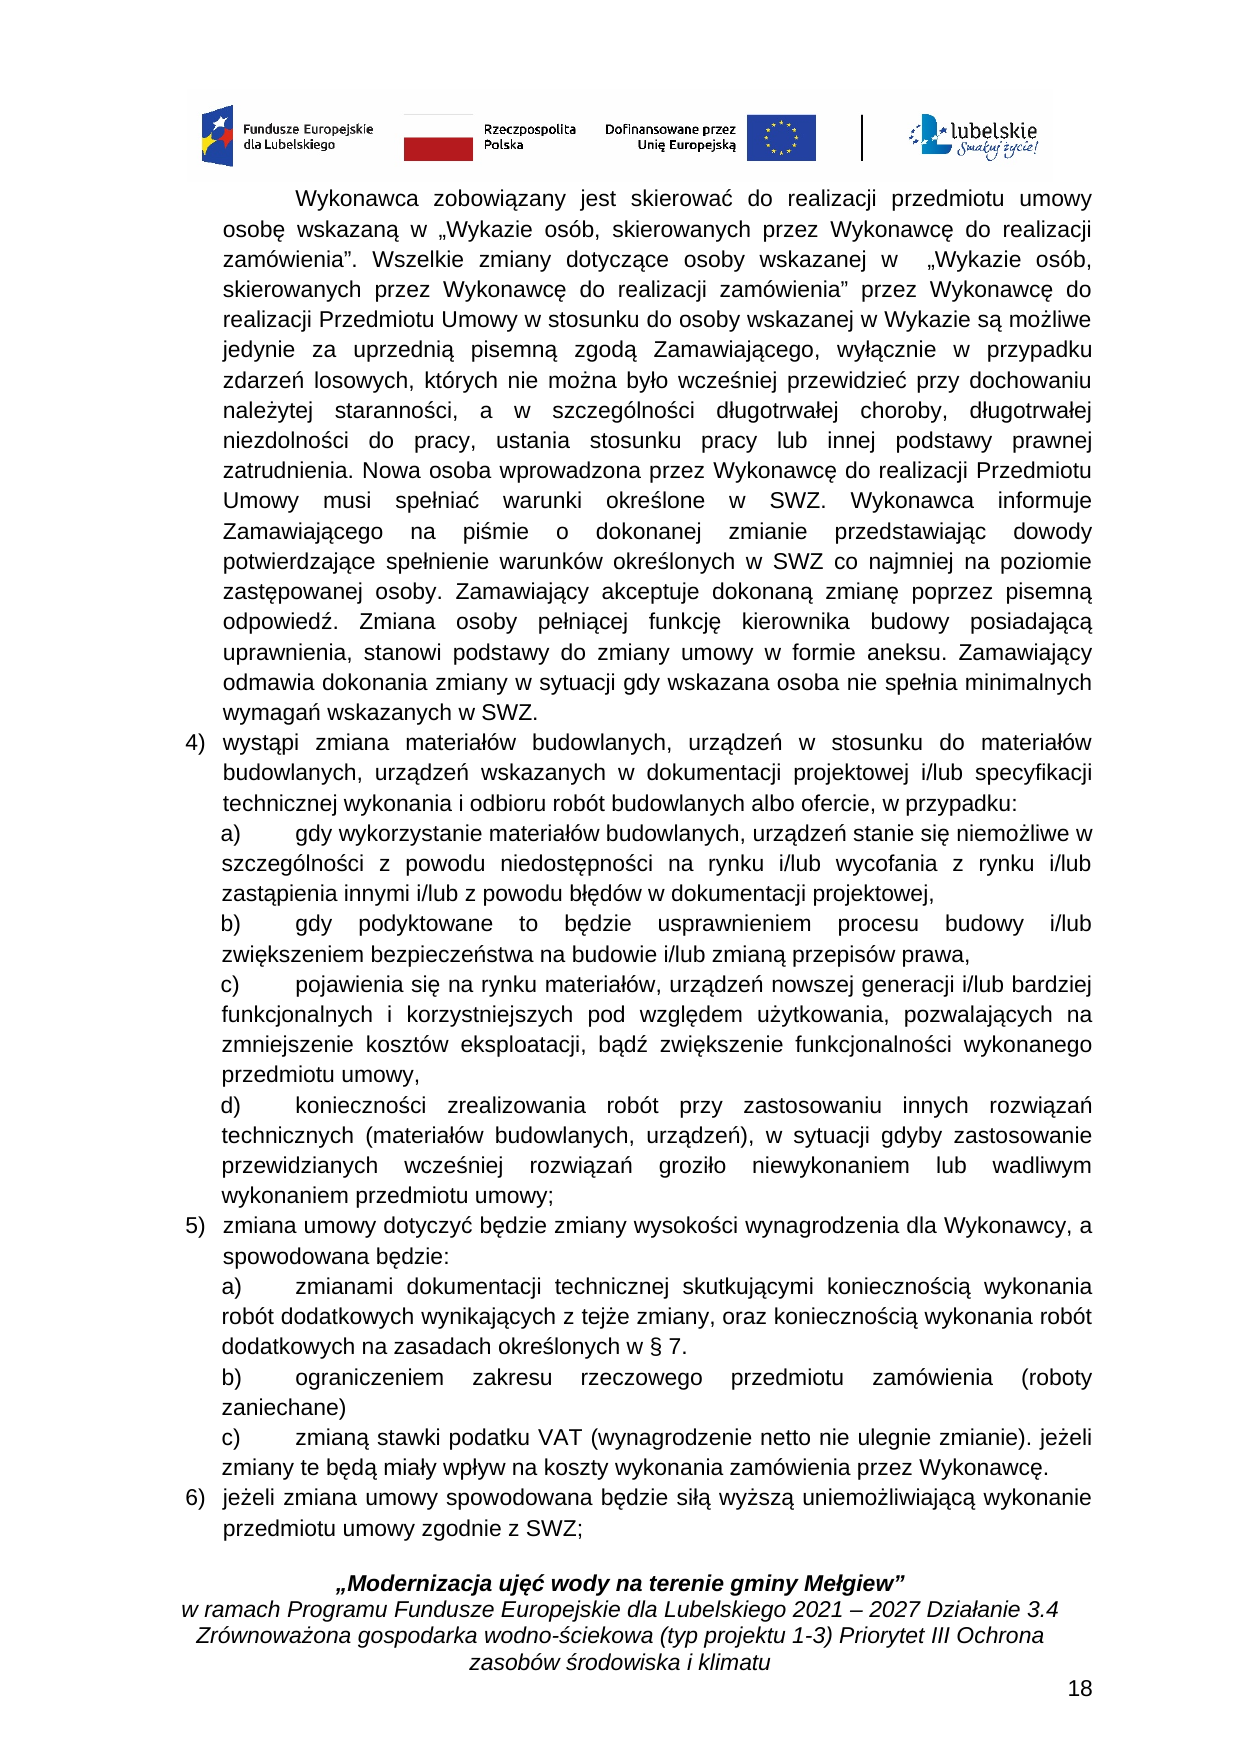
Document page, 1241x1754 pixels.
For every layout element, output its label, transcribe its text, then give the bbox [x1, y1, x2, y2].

list jeżeli zmiana umowy spowodowana będzie siłą wyższą uniemożliwiającą wykonanie przedmiotu umowy zgodnie z SWZ; [185, 1484, 1093, 1541]
list gdy podyktowane to będzie usprawnieniem procesu budowy i/lub zwiększeniem bezpieczeństwa na budowie i/lub zmianą przepisów prawa, [220, 910, 1093, 967]
list zmiana umowy dotyczyć będzie zmiany wysokości wynagrodzenia dla Wykonawcy, a spowodowana będzie: [185, 1212, 1093, 1269]
list konieczności zrealizowania robót przy zastosowaniu innych rozwiązań technicznych (materiałów budowlanych, urządzeń), w sytuacji gdyby zastosowanie przewidzianych wcześniej rozwiązań groziło niewykonaniem lub wadliwym wykonaniem przedmiotu umowy; [220, 1092, 1093, 1208]
list pojawienia się na rynku materiałów, urządzeń nowszej generacji i/lub bardziej funkcjonalnych i korzystniejszych pod względem użytkowania, pozwalających na zmniejszenie kosztów eksploatacji, bądź zwiększenie funkcjonalności wykonanego przedmiotu umowy, [220, 971, 1093, 1088]
list wystąpi zmiana materiałów budowlanych, urządzeń w stosunku do materiałów budowlanych, urządzeń wskazanych w dokumentacji projektowej i/lub specyfikacji technicznej wykonania i odbioru robót budowlanych albo ofercie, w przypadku: [185, 729, 1093, 816]
list gdy wykorzystanie materiałów budowlanych, urządzeń stanie się niemożliwe w szczególności z powodu niedostępności na rynku i/lub wycofania z rynku i/lub zastąpienia innymi i/lub z powodu błędów w dokumentacji projektowej, [220, 820, 1093, 906]
list ograniczeniem zakresu rzeczowego przedmiotu zamówienia (roboty zaniechane) [221, 1363, 1093, 1420]
list zmianą stawki podatku VAT (wynagrodzenie netto nie ulegnie zmianie). jeżeli zmiany te będą miały wpływ na koszty wykonania zamówienia przez Wykonawcę. [221, 1424, 1093, 1480]
picture [187, 89, 1054, 182]
text Wykonawca zobowiązany jest skierować do realizacji przedmiotu umowy osobę wskazaną w „Wykazie osób, skierowanych przez Wykonawcę do realizacji zamówienia”. Wszelkie zmiany dotyczące osoby wskazanej w „Wykazie osób, skierowanych przez Wykonawcę do realizacji zamówienia” przez Wykonawcę do realizacji Przedmiotu Umowy w stosunku do osoby wskazanej w Wykazie są możliwe jedynie za uprzednią pisemną zgodą Zamawiającego, wyłącznie w przypadku zdarzeń losowych, których nie można było wcześniej przewidzieć przy dochowaniu należytej staranności, a w szczególności długotrwałej choroby, długotrwałej niezdolności do pracy, ustania stosunku pracy lub innej podstawy prawnej zatrudnienia. Nowa osoba wprowadzona przez Wykonawcę do realizacji Przedmiotu Umowy musi spełniać warunki określone w SWZ. Wykonawca informuje Zamawiającego na piśmie o dokonanej zmianie przedstawiając dowody potwierdzające spełnienie warunków określonych w SWZ co najmniej na poziomie zastępowanej osoby. Zamawiający akceptuje dokonaną zmianę poprzez pisemną odpowiedź. Zmiana osoby pełniącej funkcję kierownika budowy posiadającą uprawnienia, stanowi podstawy do zmiany umowy w formie aneksu. Zamawiający odmawia dokonania zmiany w sytuacji gdy wskazana osoba nie spełnia minimalnych wymagań wskazanych w SWZ. [223, 185, 1093, 725]
list zmianami dokumentacji technicznej skutkującymi koniecznością wykonania robót dodatkowych wynikających z tejże zmiany, oraz koniecznością wykonania robót dodatkowych na zasadach określonych w § 7. [221, 1273, 1093, 1359]
